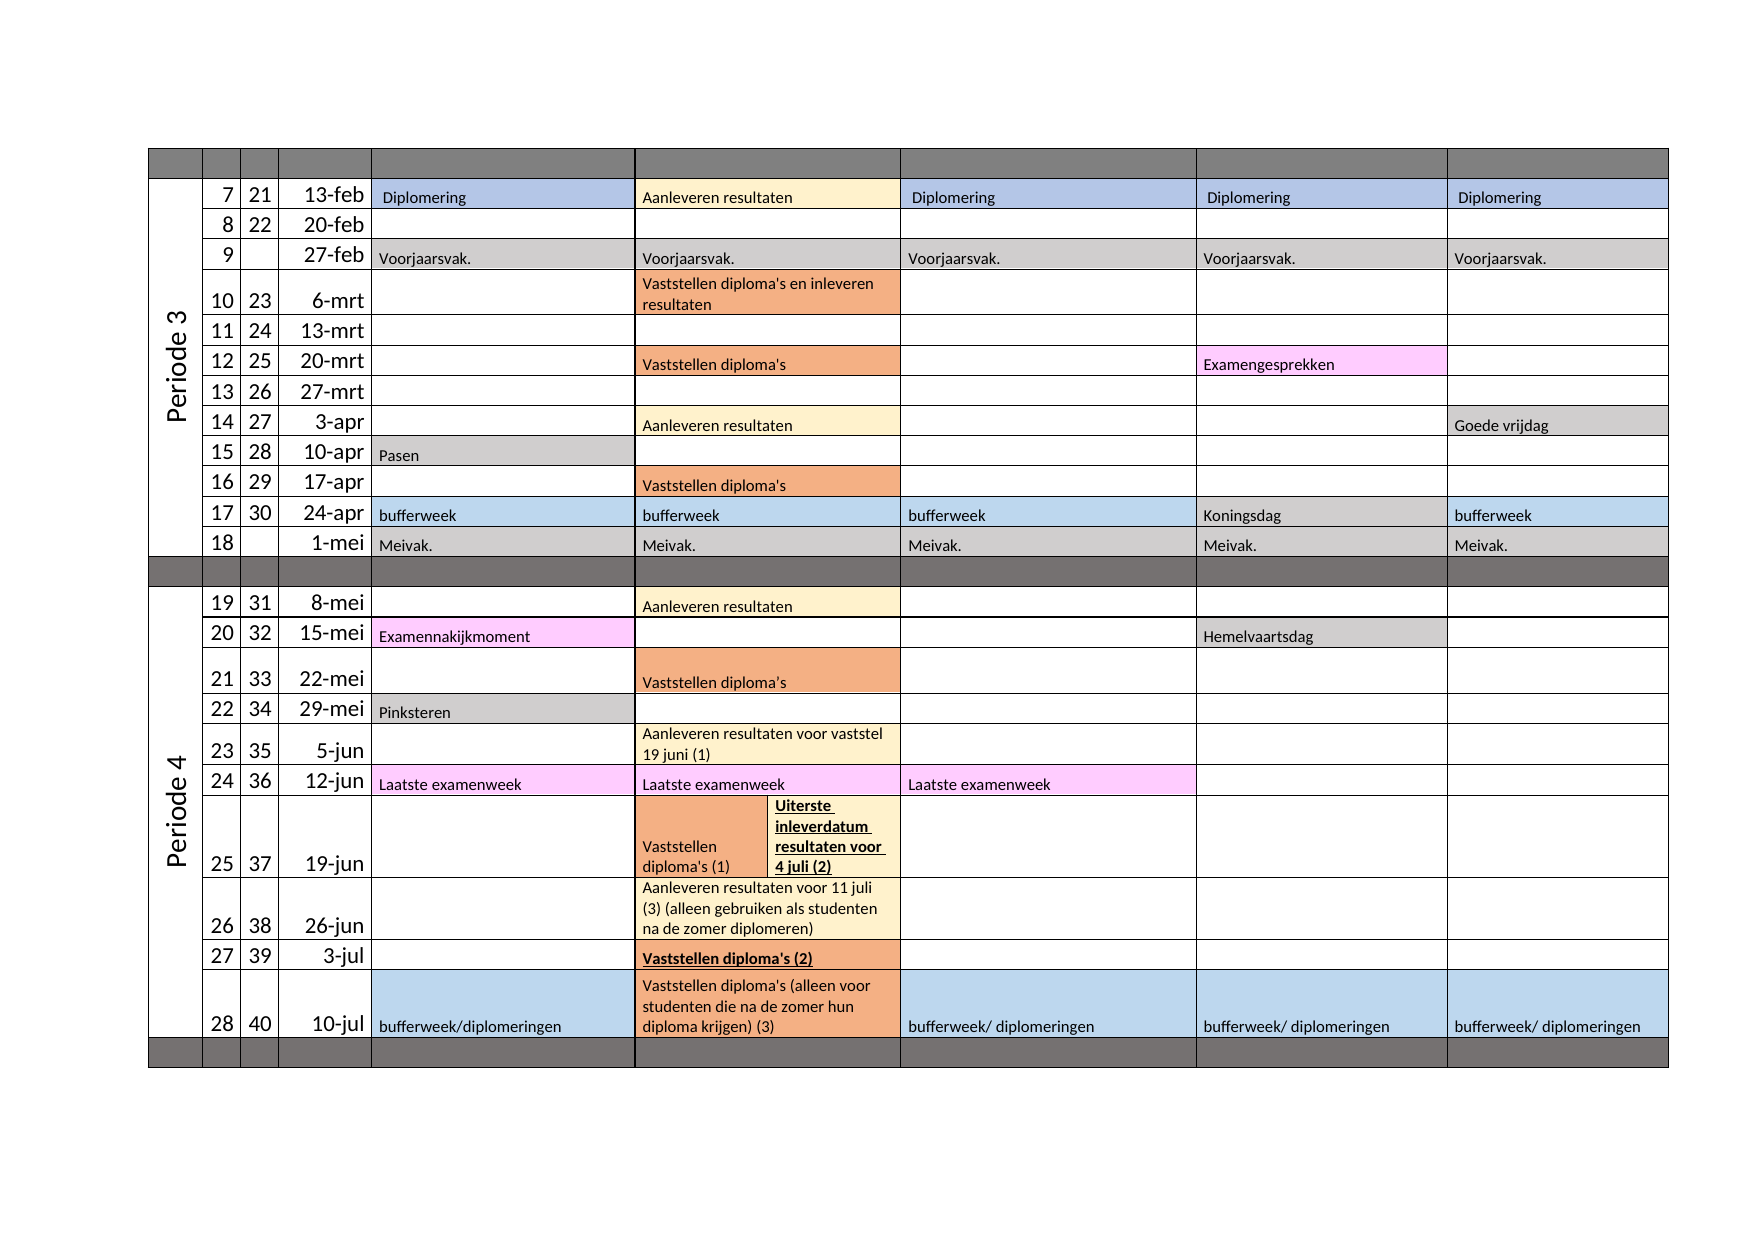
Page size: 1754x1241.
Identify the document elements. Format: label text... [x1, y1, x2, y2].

table_cell [901, 694, 1196, 723]
table_cell Meivak. [901, 527, 1196, 556]
table_cell 23 [203, 724, 240, 764]
table_cell 26 [203, 878, 240, 939]
table_cell 7 [203, 179, 240, 208]
table_cell 13 [203, 376, 240, 405]
table_cell 21 [241, 179, 278, 208]
table_cell 24 [203, 765, 240, 794]
table_cell 22 [203, 694, 240, 723]
table_cell 40 [241, 970, 278, 1037]
table_cell 34 [241, 694, 278, 723]
table_cell [901, 315, 1196, 344]
table_cell [1448, 149, 1668, 178]
table_cell 36 [241, 765, 278, 794]
table_cell 24 [241, 315, 278, 344]
table_cell [1197, 1038, 1447, 1067]
table_cell bufferweek/ diplomeringen [1197, 970, 1447, 1037]
table_cell bufferweek [901, 497, 1196, 526]
table_cell 8 [203, 209, 240, 238]
table_cell [1448, 557, 1668, 586]
table_cell [1448, 694, 1668, 723]
table_cell [372, 940, 634, 969]
table_cell 13-feb [279, 179, 371, 208]
table_cell 16 [203, 466, 240, 496]
table_cell [1197, 149, 1447, 178]
table_cell Voorjaarsvak. [901, 239, 1196, 268]
table_cell 37 [241, 796, 278, 877]
table_cell Voorjaarsvak. [1448, 239, 1668, 268]
table_cell [901, 270, 1196, 314]
table_cell 12 [203, 346, 240, 375]
table_cell [372, 878, 634, 939]
table_cell [279, 1038, 371, 1067]
table_cell [1197, 376, 1447, 405]
table_cell 6-mrt [279, 270, 371, 314]
table_cell [636, 149, 900, 178]
table_cell Voorjaarsvak. [372, 239, 634, 268]
table_cell [901, 436, 1196, 465]
table_cell [1448, 940, 1668, 969]
table_cell Vaststellen diploma's en inleveren resultaten [636, 270, 900, 314]
table_cell 13-mrt [279, 315, 371, 344]
table_cell Vaststellen diploma's [636, 466, 900, 496]
table_cell [636, 1038, 900, 1067]
table_cell [901, 346, 1196, 375]
table_cell [372, 648, 634, 692]
table_cell 17 [203, 497, 240, 526]
table_cell [372, 724, 634, 764]
table_cell [1197, 406, 1447, 435]
table_cell [1197, 270, 1447, 314]
table_cell 27-mrt [279, 376, 371, 405]
table_cell Diplomering [1197, 179, 1447, 208]
table_cell 15 [203, 436, 240, 465]
table_cell [1448, 315, 1668, 344]
table_cell Goede vrijdag [1448, 406, 1668, 435]
table_cell [636, 694, 900, 723]
table_cell Hemelvaartsdag [1197, 618, 1447, 647]
table_cell [1448, 466, 1668, 496]
table_cell [372, 376, 634, 405]
table_cell [372, 270, 634, 314]
table_cell Aanleveren resultaten [636, 587, 900, 616]
table_cell [1197, 765, 1447, 794]
table_cell 39 [241, 940, 278, 969]
table_cell Vaststellen diploma's [636, 346, 900, 375]
table_cell [372, 315, 634, 344]
table_cell 20-feb [279, 209, 371, 238]
table_cell [1448, 346, 1668, 375]
table_cell [1448, 796, 1668, 877]
table_cell [279, 557, 371, 586]
table_cell [241, 239, 278, 268]
table_cell 3-apr [279, 406, 371, 435]
table_cell [1197, 796, 1447, 877]
table_cell [1448, 436, 1668, 465]
table_cell 32 [241, 618, 278, 647]
table_cell [372, 557, 634, 586]
table_cell [279, 149, 371, 178]
table_cell [901, 466, 1196, 496]
table_cell Vaststellen diploma’s [636, 648, 900, 692]
table_cell 26 [241, 376, 278, 405]
table_cell 29 [241, 466, 278, 496]
table_cell [1197, 315, 1447, 344]
table_cell 9 [203, 239, 240, 268]
table_cell Periode 3 [149, 179, 202, 556]
table_cell Meivak. [1448, 527, 1668, 556]
table_cell [636, 315, 900, 344]
table_cell [1448, 587, 1668, 616]
table_cell Laatste examenweek [636, 765, 900, 794]
table_cell 22 [241, 209, 278, 238]
table_cell Aanleveren resultaten voor vaststel 19 juni (1) [636, 724, 900, 764]
table_cell Diplomering [901, 179, 1196, 208]
table_cell [372, 796, 634, 877]
table_cell [149, 557, 202, 586]
table_cell [901, 1038, 1196, 1067]
table_cell 28 [241, 436, 278, 465]
table_cell [901, 724, 1196, 764]
table_cell 5-jun [279, 724, 371, 764]
table_cell 10-apr [279, 436, 371, 465]
table_cell [636, 618, 900, 647]
table_cell 26-jun [279, 878, 371, 939]
table_cell Pasen [372, 436, 634, 465]
table_cell [1197, 466, 1447, 496]
table_cell [1197, 940, 1447, 969]
table_cell [1448, 648, 1668, 692]
table_cell Uiterste inleverdatum resultaten voor 4 juli (2) [768, 796, 900, 877]
table_cell 38 [241, 878, 278, 939]
table_cell [149, 149, 202, 178]
table_cell 30 [241, 497, 278, 526]
table_cell Periode 4 [149, 587, 202, 1037]
table_cell Examengesprekken [1197, 346, 1447, 375]
table_cell bufferweek [1448, 497, 1668, 526]
table_cell 25 [241, 346, 278, 375]
table_cell [241, 149, 278, 178]
table_cell Examennakijkmoment [372, 618, 634, 647]
table_cell [901, 648, 1196, 692]
table_cell Aanleveren resultaten voor 11 juli (3) (alleen gebruiken als studenten na de zomer diplomeren) [636, 878, 900, 939]
table_cell [1197, 587, 1447, 616]
table_cell 20-mrt [279, 346, 371, 375]
table_cell 17-apr [279, 466, 371, 496]
table_cell Aanleveren resultaten [636, 179, 900, 208]
table_cell [372, 406, 634, 435]
table_cell [203, 149, 240, 178]
table_cell Voorjaarsvak. [636, 239, 900, 268]
table_cell [372, 1038, 634, 1067]
table_cell [901, 940, 1196, 969]
table_cell [901, 406, 1196, 435]
table_cell 15-mei [279, 618, 371, 647]
table_cell Aanleveren resultaten [636, 406, 900, 435]
table_cell [636, 209, 900, 238]
table_cell [1197, 557, 1447, 586]
table_cell [901, 376, 1196, 405]
table_cell 24-apr [279, 497, 371, 526]
table_cell 29-mei [279, 694, 371, 723]
table_cell 23 [241, 270, 278, 314]
table_cell 10-jul [279, 970, 371, 1037]
table_cell 27 [203, 940, 240, 969]
table_cell 27-feb [279, 239, 371, 268]
table_cell 10 [203, 270, 240, 314]
table_cell bufferweek [636, 497, 900, 526]
table_cell Meivak. [372, 527, 634, 556]
table_cell bufferweek/ diplomeringen [1448, 970, 1668, 1037]
table_cell [1197, 724, 1447, 764]
table_cell Diplomering [372, 179, 634, 208]
table_cell bufferweek [372, 497, 634, 526]
table_cell [901, 587, 1196, 616]
table_cell 19-jun [279, 796, 371, 877]
table_cell 3-jul [279, 940, 371, 969]
table_cell [636, 376, 900, 405]
table_cell Vaststellen diploma's (2) [636, 940, 900, 969]
table_cell [372, 587, 634, 616]
table_cell [1197, 209, 1447, 238]
table_cell [1448, 878, 1668, 939]
table_cell [901, 878, 1196, 939]
table_cell [1197, 878, 1447, 939]
table_cell Meivak. [1197, 527, 1447, 556]
table_cell 18 [203, 527, 240, 556]
table_cell bufferweek/diplomeringen [372, 970, 634, 1037]
table_cell [1197, 694, 1447, 723]
table_cell [901, 557, 1196, 586]
table_cell 28 [203, 970, 240, 1037]
table_cell 11 [203, 315, 240, 344]
table_cell [203, 557, 240, 586]
table_cell [1197, 436, 1447, 465]
table_cell 21 [203, 648, 240, 692]
table_cell [1448, 1038, 1668, 1067]
table_cell bufferweek/ diplomeringen [901, 970, 1196, 1037]
table_cell Meivak. [636, 527, 900, 556]
table_cell [1448, 765, 1668, 794]
table_cell [241, 557, 278, 586]
table_cell 14 [203, 406, 240, 435]
table_cell [901, 209, 1196, 238]
table_cell [636, 436, 900, 465]
table_cell Pinksteren [372, 694, 634, 723]
table_cell 33 [241, 648, 278, 692]
table_cell [149, 1038, 202, 1067]
table_cell 1-mei [279, 527, 371, 556]
table_cell [241, 527, 278, 556]
table_cell [372, 209, 634, 238]
table_cell [901, 618, 1196, 647]
table_cell 22-mei [279, 648, 371, 692]
table_cell [901, 796, 1196, 877]
table_cell 8-mei [279, 587, 371, 616]
table_cell 20 [203, 618, 240, 647]
table_cell Voorjaarsvak. [1197, 239, 1447, 268]
table_cell Vaststellen diploma's (alleen voor studenten die na de zomer hun diploma krijgen) (3) [636, 970, 900, 1037]
table_cell [1448, 724, 1668, 764]
table_cell 35 [241, 724, 278, 764]
table_cell Koningsdag [1197, 497, 1447, 526]
table_cell 12-jun [279, 765, 371, 794]
table_cell Vaststellen diploma's (1) [636, 796, 767, 877]
table_cell [1448, 376, 1668, 405]
table_cell [1197, 648, 1447, 692]
table_cell [372, 466, 634, 496]
table_cell [203, 1038, 240, 1067]
table_cell [636, 557, 900, 586]
table_cell [1448, 209, 1668, 238]
table_cell [241, 1038, 278, 1067]
table_cell [1448, 618, 1668, 647]
table_cell 19 [203, 587, 240, 616]
table_cell 27 [241, 406, 278, 435]
table_cell [372, 149, 634, 178]
table_cell [1448, 270, 1668, 314]
table_cell 25 [203, 796, 240, 877]
table_cell Diplomering [1448, 179, 1668, 208]
table_cell Laatste examenweek [372, 765, 634, 794]
table_cell [901, 149, 1196, 178]
table_cell 31 [241, 587, 278, 616]
table_cell Laatste examenweek [901, 765, 1196, 794]
table_cell [372, 346, 634, 375]
